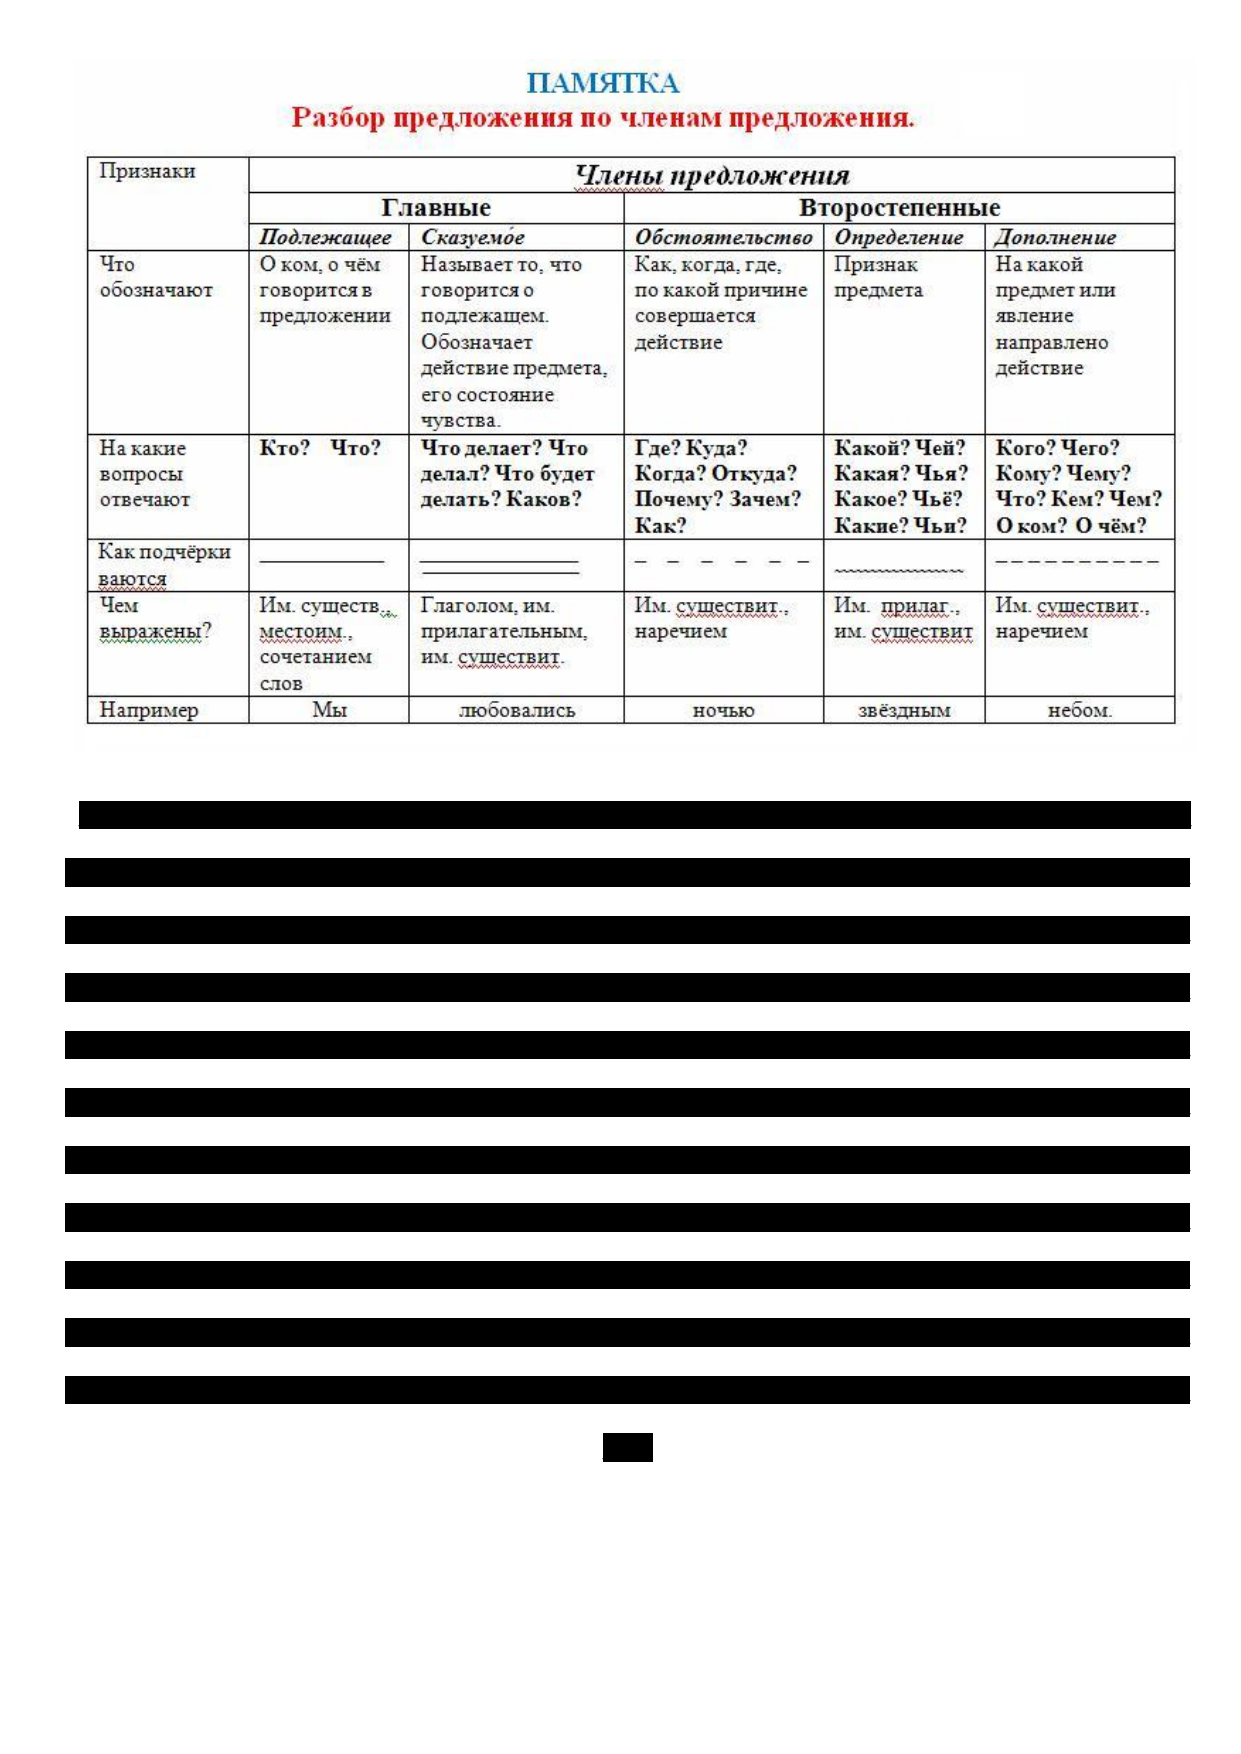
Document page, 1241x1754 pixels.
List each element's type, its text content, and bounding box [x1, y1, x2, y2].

text _________________________________________________________________________________________________________________________________________________________________________________________________________________________________________________________________________________________________________________________________________________________________________________________________________________________________________________________________________________________________________________________________________________________________________________________________________________________________________________________________________________________________________________________________________________________________________________________________________________________________________________________________________________________________________________________________________________________________________________________________________________________________ [59, 801, 1196, 1462]
picture [73, 59, 1197, 751]
